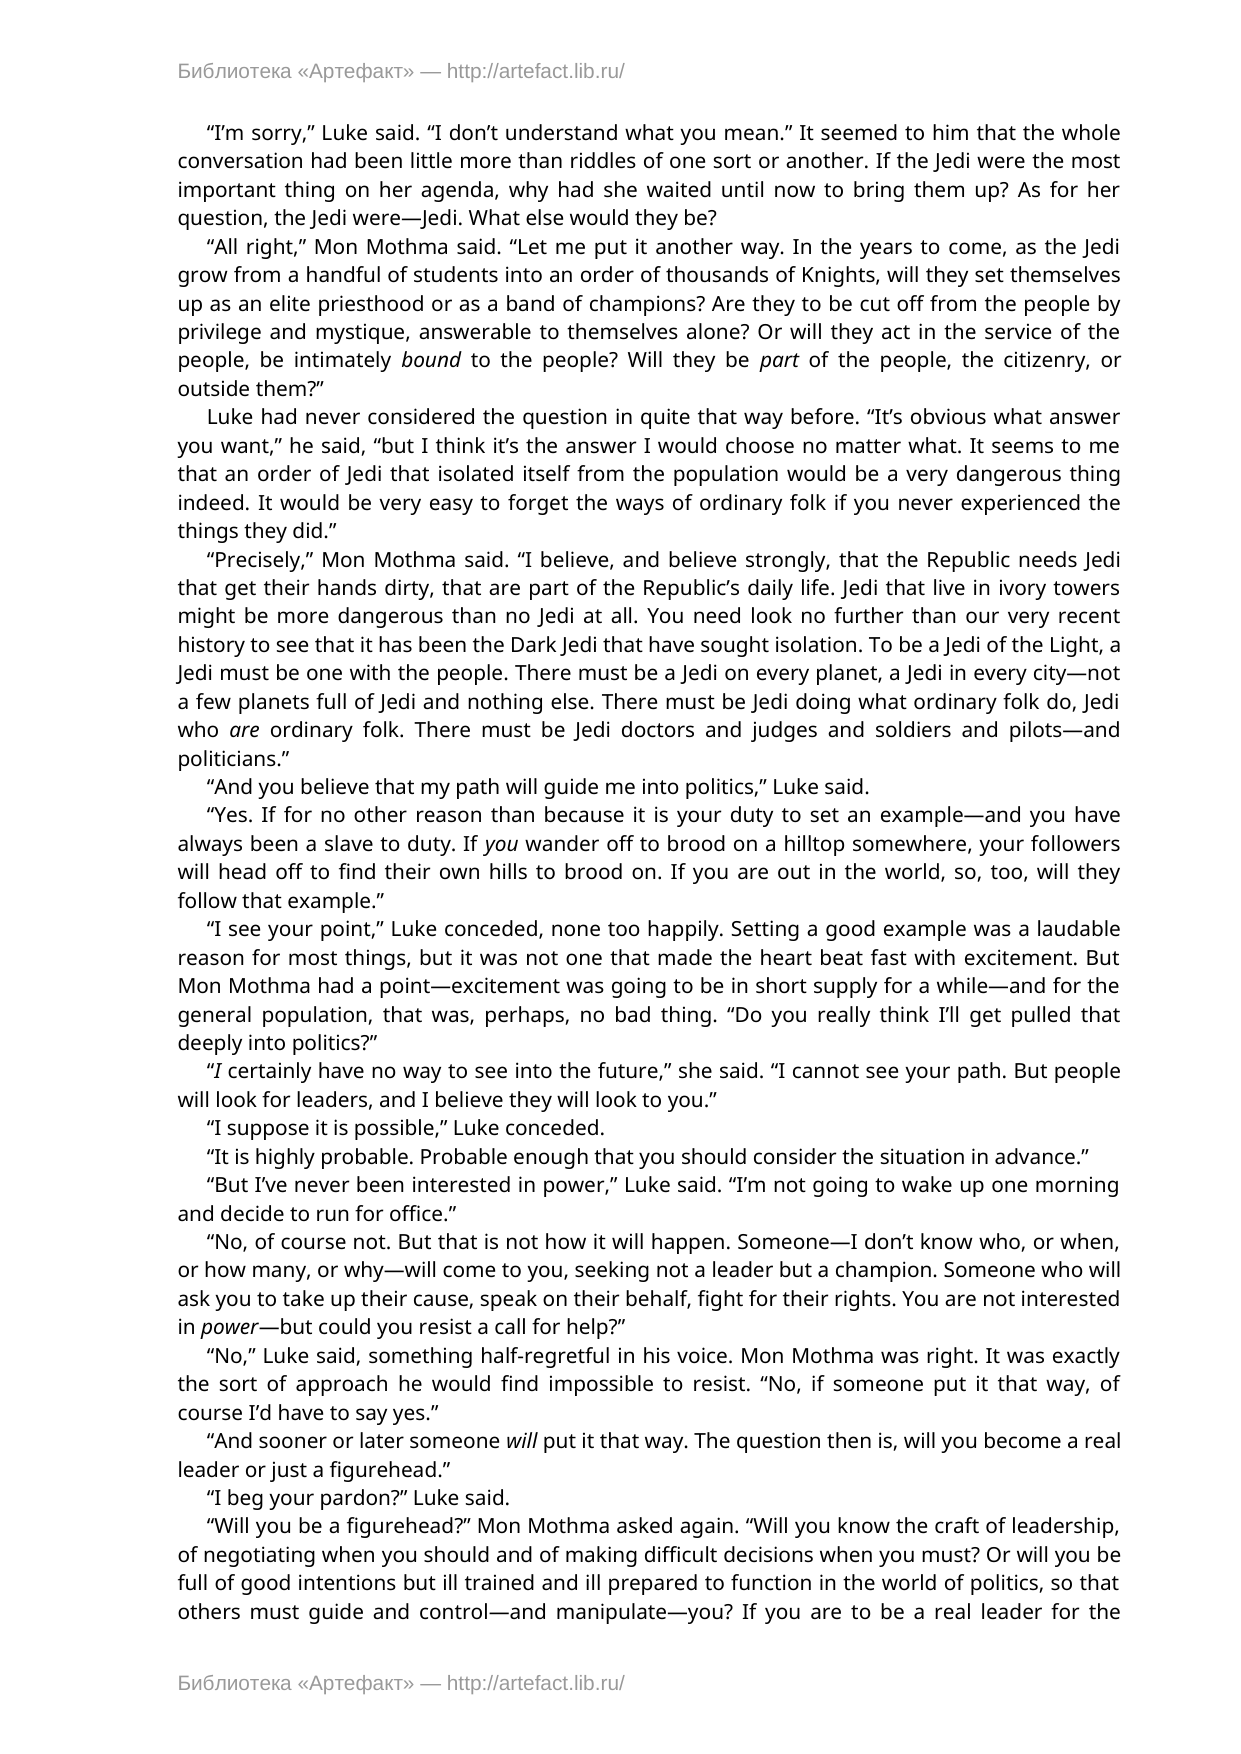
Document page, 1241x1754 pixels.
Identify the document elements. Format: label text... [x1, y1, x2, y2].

text “No,” Luke said, something half-regretful in his voice. Mon Mothma was right. It was exactly the sort of approach he would find impossible to resist. “No, if someone put it that way, of course I’d have to say yes.” [177, 1341, 1122, 1426]
text “Precisely,” Mon Mothma said. “I believe, and believe strongly, that the Republic needs Jedi that get their hands dirty, that are part of the Republic’s daily life. Jedi that live in ivory towers might be more dangerous than no Jedi at all. You need look no further than our very recent history to see that it has been the Dark Jedi that have sought isolation. To be a Jedi of the Light, a Jedi must be one with the people. There must be a Jedi on every planet, a Jedi in every city—not a few planets full of Jedi and nothing else. There must be Jedi doing what ordinary folk do, Jedi who are ordinary folk. There must be Jedi doctors and judges and soldiers and pilots—and politicians.” [177, 545, 1122, 772]
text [177, 1512, 1122, 1625]
text “No, of course not. But that is not how it will happen. Someone—I don’t know who, or when, or how many, or why—will come to you, seeking not a leader but a champion. Someone who will ask you to take up their cause, speak on their behalf, fight for their rights. You are not interested in power—but could you resist a call for help?” [177, 1227, 1122, 1341]
text “I’m sorry,” Luke said. “I don’t understand what you mean.” It seemed to him that the whole conversation had been little more than riddles of one sort or another. If the Jedi were the most important thing on her agenda, why had she waited until now to bring them up? As for her question, the Jedi were—Jedi. What else would they be? [177, 118, 1122, 232]
text “And you believe that my path will guide me into politics,” Luke said. [177, 772, 1122, 801]
text “But I’ve never been interested in power,” Luke said. “I’m not going to wake up one morning and decide to run for office.” [177, 1170, 1122, 1227]
text “And sooner or later someone will put it that way. The question then is, will you become a real leader or just a figurehead.” [177, 1426, 1122, 1483]
text “I beg your pardon?” Luke said. [177, 1483, 1122, 1512]
text Luke had never considered the question in quite that way before. “It’s obvious what answer you want,” he said, “but I think it’s the answer I would choose no matter what. It seems to me that an order of Jedi that isolated itself from the population would be a very dangerous thing indeed. It would be very easy to forget the ways of ordinary folk if you never experienced the things they did.” [177, 402, 1122, 545]
text “I suppose it is possible,” Luke conceded. [177, 1113, 1122, 1142]
text “All right,” Mon Mothma said. “Let me put it another way. In the years to come, as the Jedi grow from a handful of students into an order of thousands of Knights, will they set themselves up as an elite priesthood or as a band of champions? Are they to be cut off from the people by privilege and mystique, answerable to themselves alone? Or will they act in the service of the people, be intimately bound to the people? Will they be part of the people, the citizenry, or outside them?” [177, 232, 1122, 402]
text “I certainly have no way to see into the future,” she said. “I cannot see your path. But people will look for leaders, and I believe they will look to you.” [177, 1057, 1122, 1113]
text “I see your point,” Luke conceded, none too happily. Setting a good example was a laudable reason for most things, but it was not one that made the heart beat fast with excitement. But Mon Mothma had a point—excitement was going to be in short supply for a while—and for the general population, that was, perhaps, no bad thing. “Do you really think I’ll get pulled that deeply into politics?” [177, 914, 1122, 1057]
text “Yes. If for no other reason than because it is your duty to set an example—and you have always been a slave to duty. If you wander off to brood on a hilltop somewhere, your followers will head off to find their own hills to brood on. If you are out in the world, so, too, will they follow that example.” [177, 801, 1122, 914]
text “It is highly probable. Probable enough that you should consider the situation in advance.” [177, 1142, 1122, 1170]
